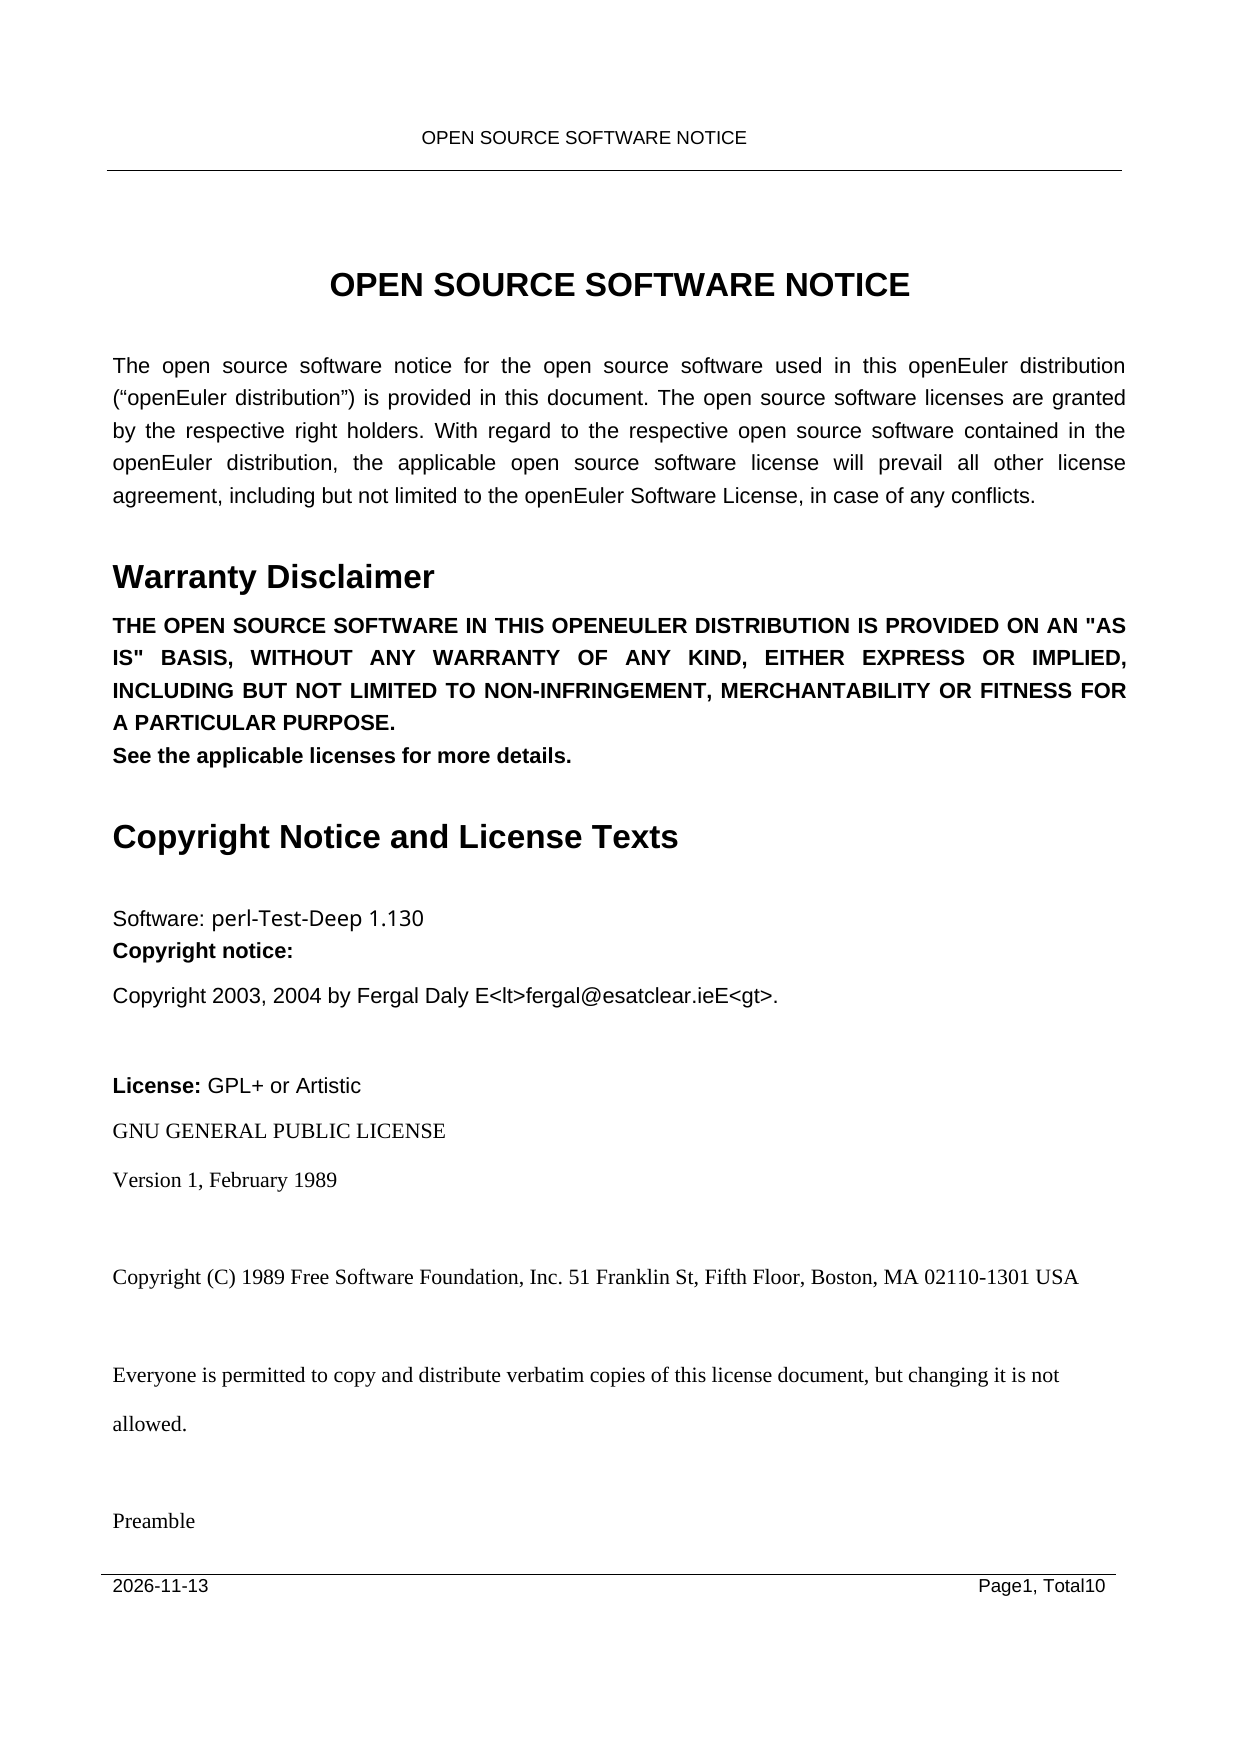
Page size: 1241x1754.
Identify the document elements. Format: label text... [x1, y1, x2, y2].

text The open source software notice for the open source software used in this openEuler distribution (“openEuler distribution”) is provided in this document. The open source software licenses are granted by the respective right holders. With regard to the respective open source software contained in the openEuler distribution, the applicable open source software license will prevail all other license agreement, including but not limited to the openEuler Software License, in case of any conflicts. [112, 349, 1128, 511]
text THE OPEN SOURCE SOFTWARE IN THIS OPENEULER DISTRIBUTION IS PROVIDED ON AN "AS IS" BASIS, WITHOUT ANY WARRANTY OF ANY KIND, EITHER EXPRESS OR IMPLIED, INCLUDING BUT NOT LIMITED TO NON-INFRINGEMENT, MERCHANTABILITY OR FITNESS FOR A PARTICULAR PURPOSE. See the applicable licenses for more details. [112, 609, 1128, 771]
text Software: perl-Test-Deep 1.130 [112, 901, 1128, 934]
text Warranty Disclaimer [112, 544, 1128, 609]
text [112, 1114, 1128, 1537]
text Copyright notice: [112, 934, 1128, 966]
text Copyright Notice and License Texts [112, 804, 1128, 869]
text Copyright 2003, 2004 by Fergal Daly E<lt>fergal@esatclear.ieE<gt>. [112, 979, 1128, 1012]
text OPEN SOURCE SOFTWARE NOTICE [112, 251, 1128, 316]
text License: GPL+ or Artistic [112, 1069, 1128, 1102]
